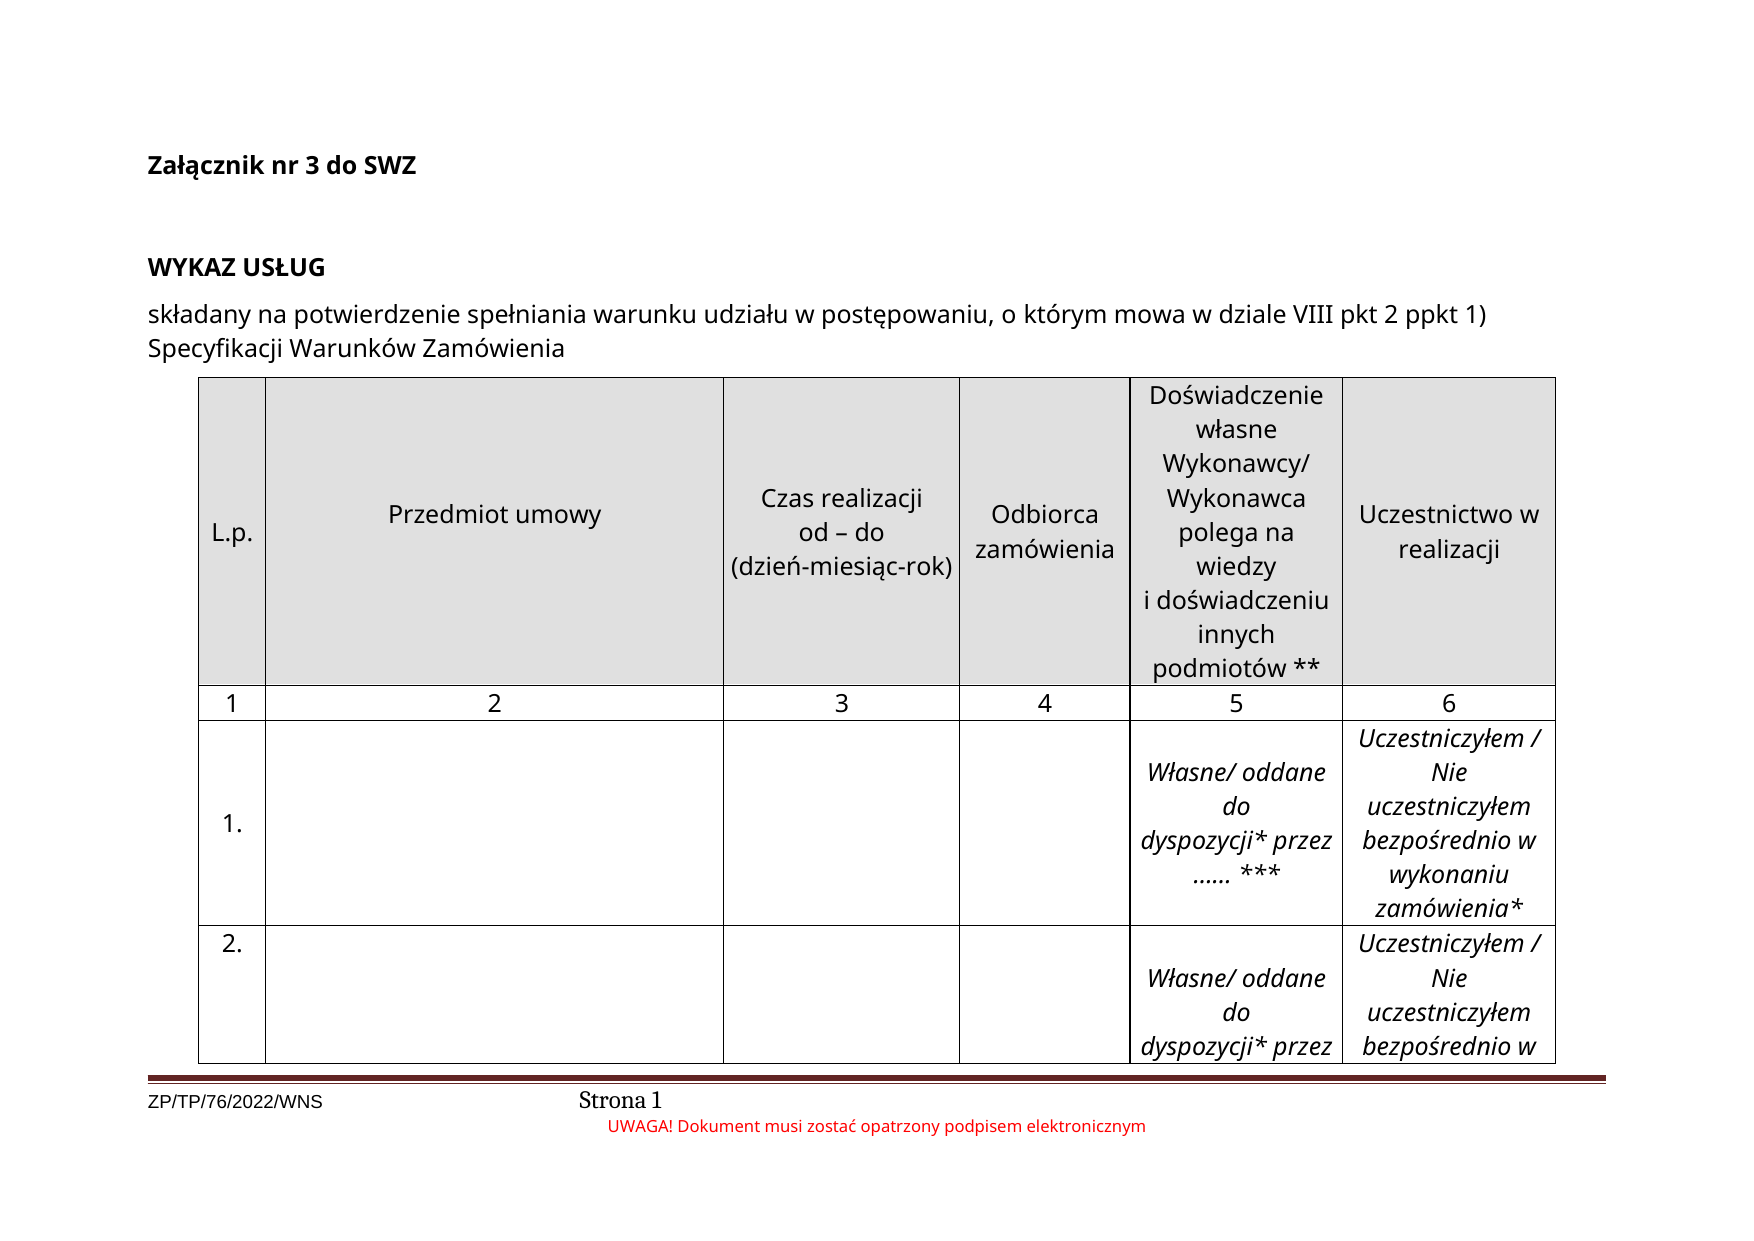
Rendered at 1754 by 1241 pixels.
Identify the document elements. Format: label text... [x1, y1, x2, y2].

table_cell 5 [1131, 686, 1342, 720]
table_cell [724, 926, 959, 1062]
table_cell [724, 721, 959, 925]
table_header Czas realizacji od – do (dzień-miesiąc-rok) [724, 378, 959, 684]
table_cell 4 [960, 686, 1129, 720]
text WYKAZ USŁUG [148, 250, 1606, 284]
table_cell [1131, 721, 1342, 925]
table_cell 2 [266, 686, 723, 720]
table_cell 6 [1343, 686, 1555, 720]
text składany na potwierdzenie spełniania warunku udziału w postępowaniu, o którym mowa w dziale VIII pkt 2 ppkt 1) Specyfikacji Warunków Zamówienia [148, 296, 1606, 364]
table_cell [1343, 721, 1555, 925]
table_cell 3 [724, 686, 959, 720]
table_cell [960, 721, 1129, 925]
table_cell 2. [199, 926, 265, 1062]
table_cell [266, 721, 723, 925]
text Załącznik nr 3 do SWZ [148, 148, 1606, 182]
table_cell [266, 926, 723, 1062]
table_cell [1343, 926, 1555, 1062]
table_cell 1 [199, 686, 265, 720]
table_header Doświadczenie własne Wykonawcy/ Wykonawca polega na wiedzy i doświadczeniu innych podmiotów ** [1131, 378, 1342, 684]
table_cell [1131, 926, 1342, 1062]
table_header Przedmiot umowy [266, 378, 723, 684]
table_cell [960, 926, 1129, 1062]
table_header Odbiorca zamówienia [960, 378, 1129, 684]
table_header L.p. [199, 378, 265, 684]
table_header Uczestnictwo w realizacji [1343, 378, 1555, 684]
table_cell 1. [199, 721, 265, 925]
